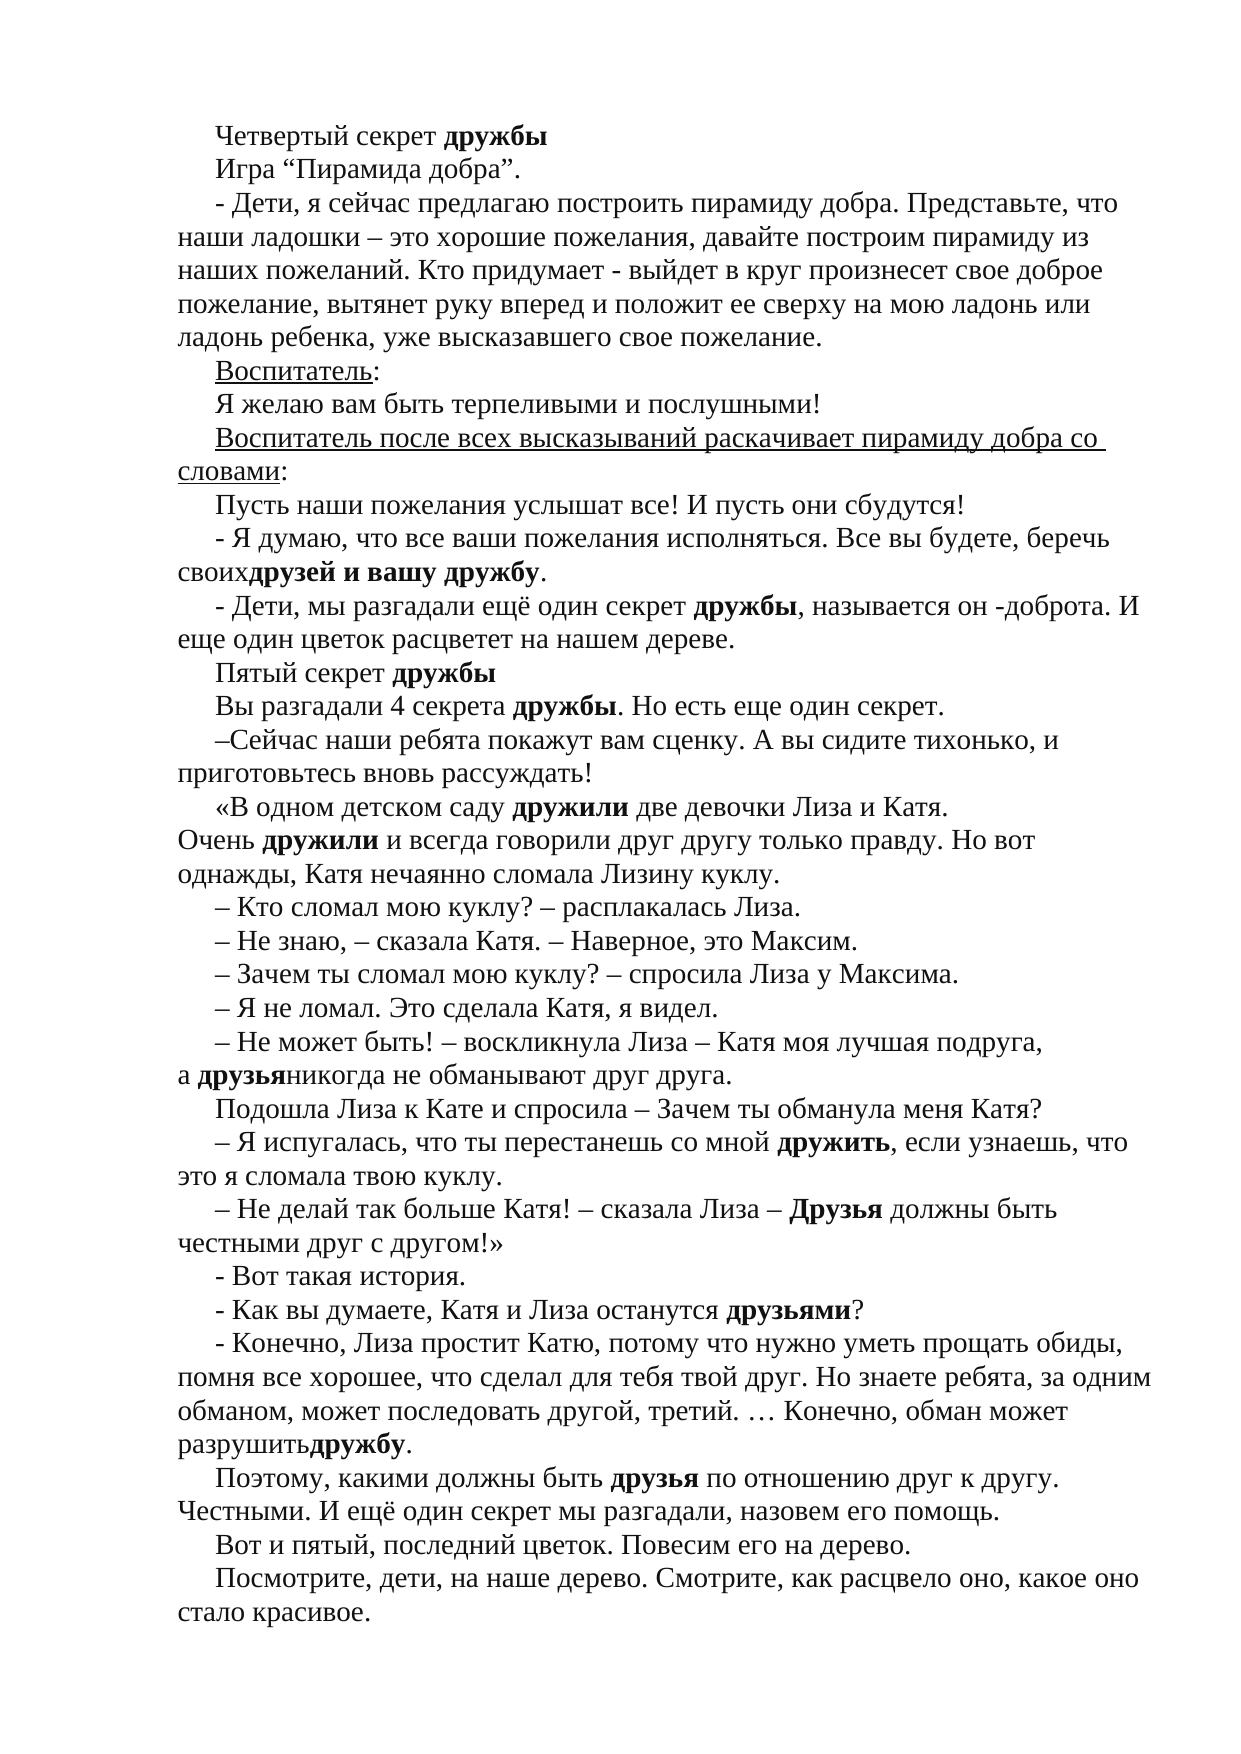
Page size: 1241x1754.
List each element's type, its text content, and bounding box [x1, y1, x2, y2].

text Игра “Пирамида добра”. [177, 152, 1152, 185]
text - Дети, мы разгадали ещё один секрет дружбы, называется он -доброта. И еще один цветок расцветет на нашем дереве. [177, 588, 1152, 655]
text Поэтому, какими должны быть друзья по отношению друг к другу. Честными. И ещё один секрет мы разгадали, назовем его помощь. [177, 1460, 1152, 1527]
text Посмотрите, дети, на наше дерево. Смотрите, как расцвело оно, какое оно стало красивое. [177, 1560, 1152, 1627]
text Подошла Лиза к Кате и спросила – Зачем ты обманула меня Катя? [177, 1091, 1152, 1124]
text Пятый секрет дружбы [177, 655, 1152, 688]
text - Я думаю, что все ваши пожелания исполняться. Все вы будете, беречь своихдрузей и вашу дружбу. [177, 521, 1152, 588]
text «В одном детском саду дружили две девочки Лиза и Катя. Очень дружили и всегда говорили друг другу только правду. Но вот однажды, Катя нечаянно сломала Лизину куклу. [177, 789, 1152, 889]
text – Не знаю, – сказала Катя. – Наверное, это Максим. [177, 923, 1152, 957]
text –Сейчас наши ребята покажут вам сценку. А вы сидите тихонько, и приготовьтесь вновь рассуждать! [177, 722, 1152, 789]
text Четвертый секрет дружбы [177, 118, 1152, 152]
text – Я не ломал. Это сделала Катя, я видел. [177, 990, 1152, 1024]
text Воспитатель после всех высказываний раскачивает пирамиду добра со словами: [177, 420, 1152, 487]
text – Не делай так больше Катя! – сказала Лиза – Друзья должны быть честными друг с другом!» [177, 1191, 1152, 1258]
text – Кто сломал мою куклу? – расплакалась Лиза. [177, 889, 1152, 923]
text Вы разгадали 4 секрета дружбы. Но есть еще один секрет. [177, 688, 1152, 722]
text - Конечно, Лиза простит Катю, потому что нужно уметь прощать обиды, помня все хорошее, что сделал для тебя твой друг. Но знаете ребята, за одним обманом, может последовать другой, третий. … Конечно, обман может разрушитьдружбу. [177, 1326, 1152, 1460]
text Вот и пятый, последний цветок. Повесим его на дерево. [177, 1527, 1152, 1560]
text - Дети, я сейчас предлагаю построить пирамиду добра. Представьте, что наши ладошки – это хорошие пожелания, давайте построим пирамиду из наших пожеланий. Кто придумает - выйдет в круг произнесет свое доброе пожелание, вытянет руку вперед и положит ее сверху на мою ладонь или ладонь ребенка, уже высказавшего свое пожелание. [177, 185, 1152, 353]
text - Вот такая история. [177, 1258, 1152, 1292]
text – Зачем ты сломал мою куклу? – спросила Лиза у Максима. [177, 957, 1152, 990]
text – Я испугалась, что ты перестанешь со мной дружить, если узнаешь, что это я сломала твою куклу. [177, 1124, 1152, 1191]
text Пусть наши пожелания услышат все! И пусть они сбудутся! [177, 487, 1152, 521]
text Воспитатель: [177, 353, 1152, 386]
text - Как вы думаете, Катя и Лиза останутся друзьями? [177, 1292, 1152, 1326]
text Я желаю вам быть терпеливыми и послушными! [177, 386, 1152, 420]
text – Не может быть! – воскликнула Лиза – Катя моя лучшая подруга, а друзьяникогда не обманывают друг друга. [177, 1024, 1152, 1091]
